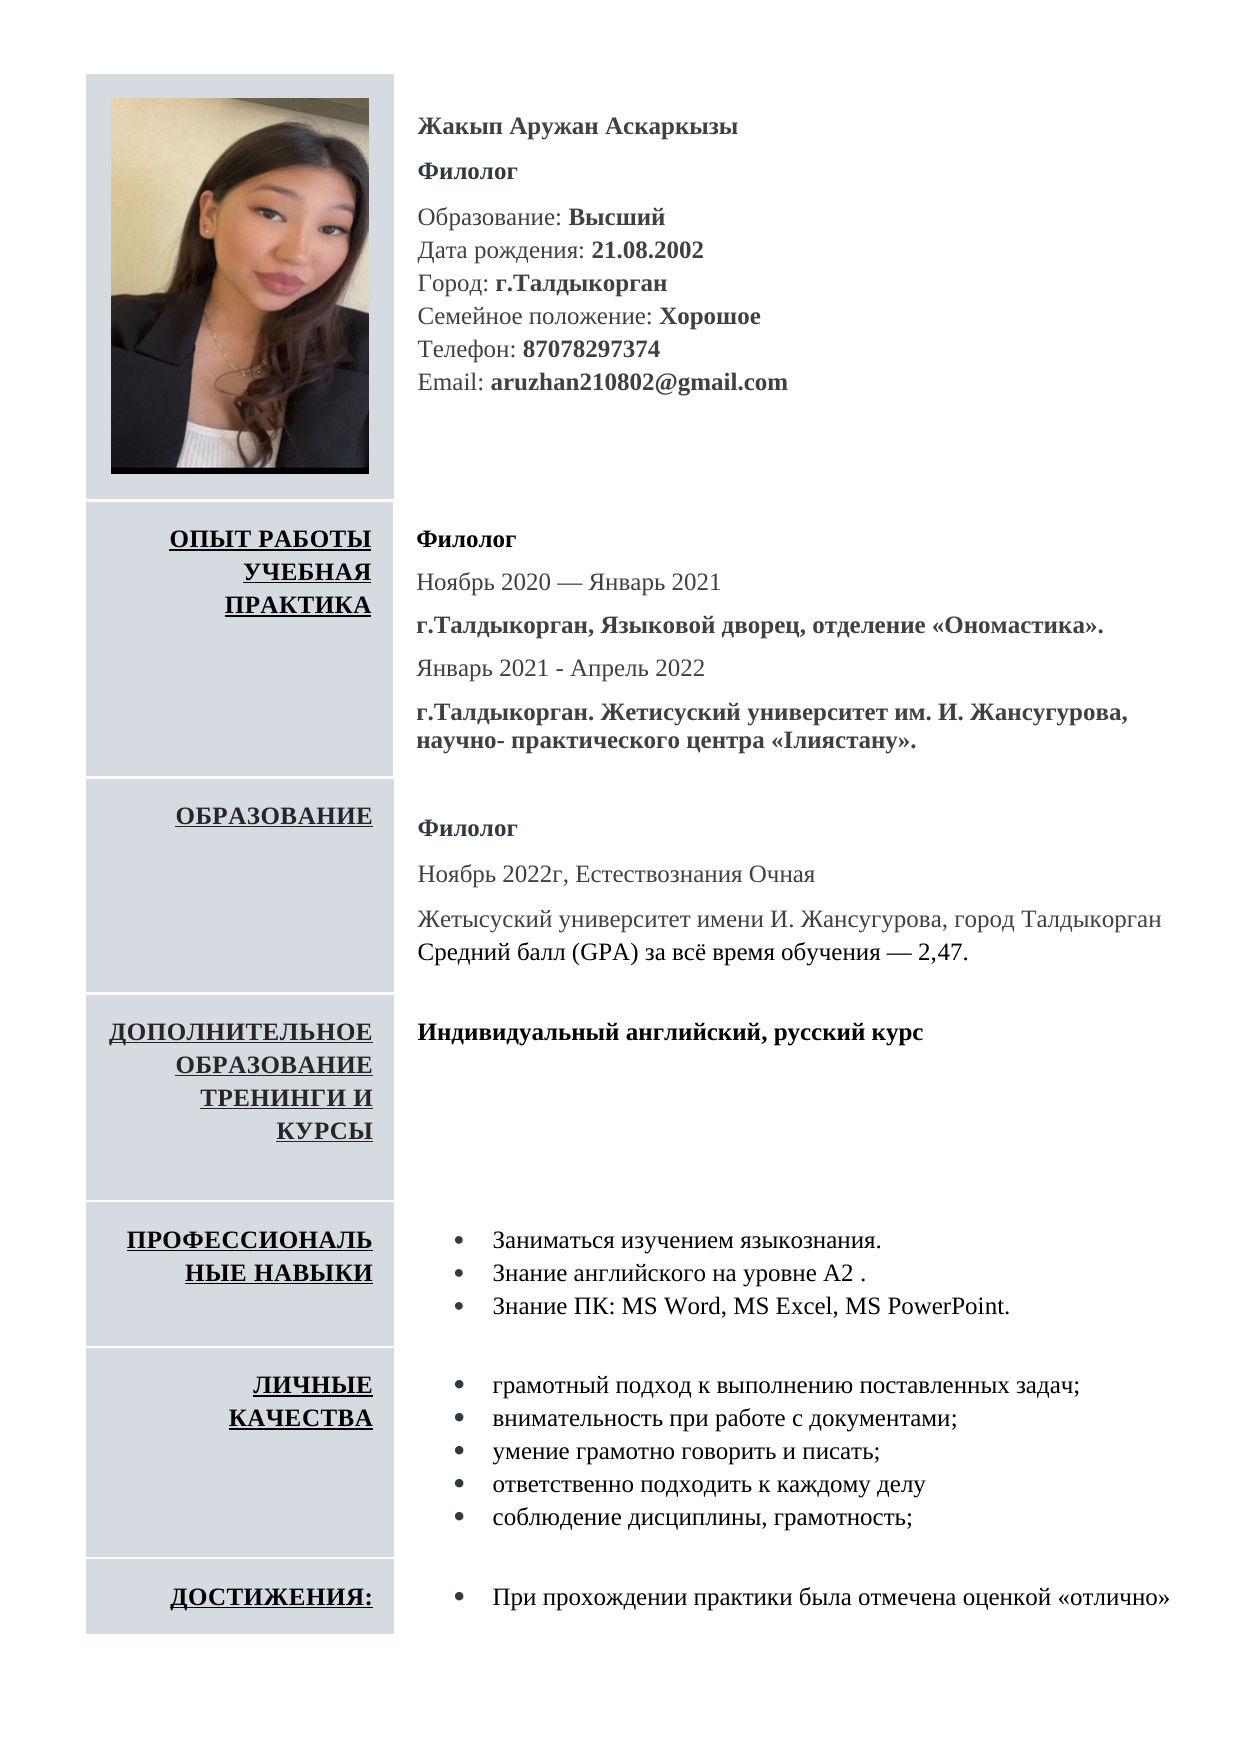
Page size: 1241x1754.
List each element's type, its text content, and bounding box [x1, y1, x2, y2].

table_cell Филолог Ноябрь 2022г, Естествознания Очная Жетысуский университет имени И. Жансугурова, город Талдыкорган Средний балл (GPA) за всё время обучения — 2,47. [396, 779, 1194, 992]
picture [111, 98, 369, 474]
table_cell ОПЫТ РАБОТЫ УЧЕБНАЯ ПРАКТИКА [86, 502, 393, 776]
table_cell ПРОФЕССИОНАЛЬНЫЕ НАВЫКИ [86, 1202, 394, 1346]
table_cell Заниматься изучением языкознания. Знание английского на уровне A2 . Знание ПК: MS Word, MS Excel, MS PowerPoint. [396, 1202, 1194, 1346]
table_header Жакып Аружан Аскаркызы Филолог Образование: Высший Дата рождения: 21.08.2002 Город: г.Талдыкорган Семейное положение: Хорошое Телефон: 87078297374 Email: aruzhan210802@gmail.com [396, 76, 1194, 499]
table_cell ДОСТИЖЕНИЯ: [86, 1559, 394, 1634]
table_cell ЛИЧНЫЕ КАЧЕСТВА [86, 1348, 394, 1557]
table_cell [396, 1559, 1194, 1634]
table_header [86, 74, 394, 499]
table_cell ОБРАЗОВАНИЕ [86, 779, 394, 992]
table_cell Индивидуальный английский, русский курс [396, 995, 1194, 1200]
table_cell ДОПОЛНИТЕЛЬНОЕ ОБРАЗОВАНИЕ ТРЕНИНГИ И КУРСЫ [86, 995, 394, 1200]
table_cell Филолог Ноябрь 2020 — Январь 2021 г.Талдыкорган, Языковой дворец, отделение «Ономастика». Январь 2021 - Апрель 2022 г.Талдыкорган. Жетисуский университет им. И. Жансугурова, научно- практического центра «Ілиястану». [395, 502, 1194, 776]
table_cell грамотный подход к выполнению поставленных задач; внимательность при работе с документами; умение грамотно говорить и писать; ответственно подходить к каждому делу соблюдение дисциплины, грамотность; [396, 1348, 1194, 1557]
